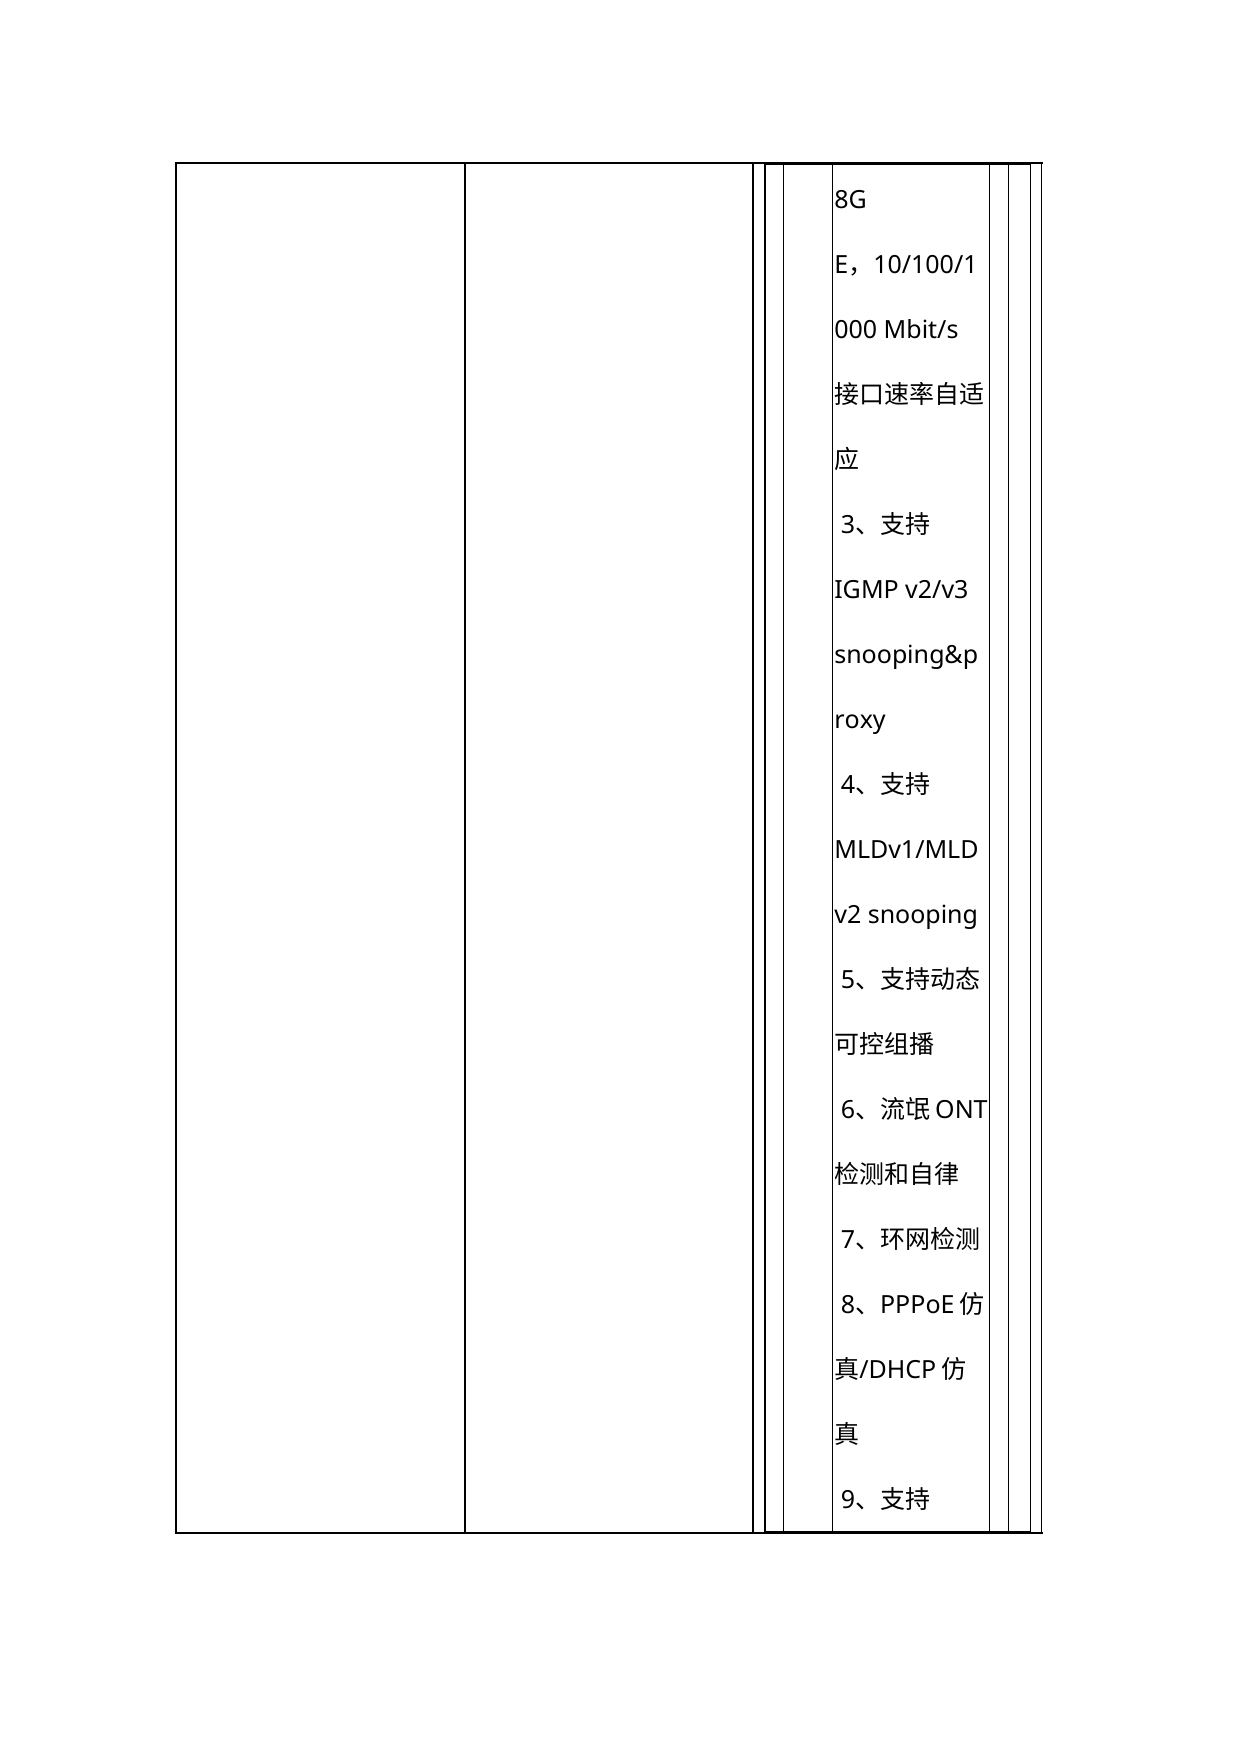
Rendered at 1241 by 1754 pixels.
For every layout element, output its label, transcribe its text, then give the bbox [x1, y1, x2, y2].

table_cell [833, 165, 989, 1531]
table_cell 1 [177, 164, 464, 1532]
table_cell [754, 164, 764, 1532]
table_cell [766, 165, 783, 1531]
table_cell [466, 164, 752, 1532]
table_cell [1031, 164, 1041, 1532]
table_cell [784, 165, 832, 1531]
table_cell [1009, 165, 1030, 1531]
table_cell [990, 165, 1008, 1531]
